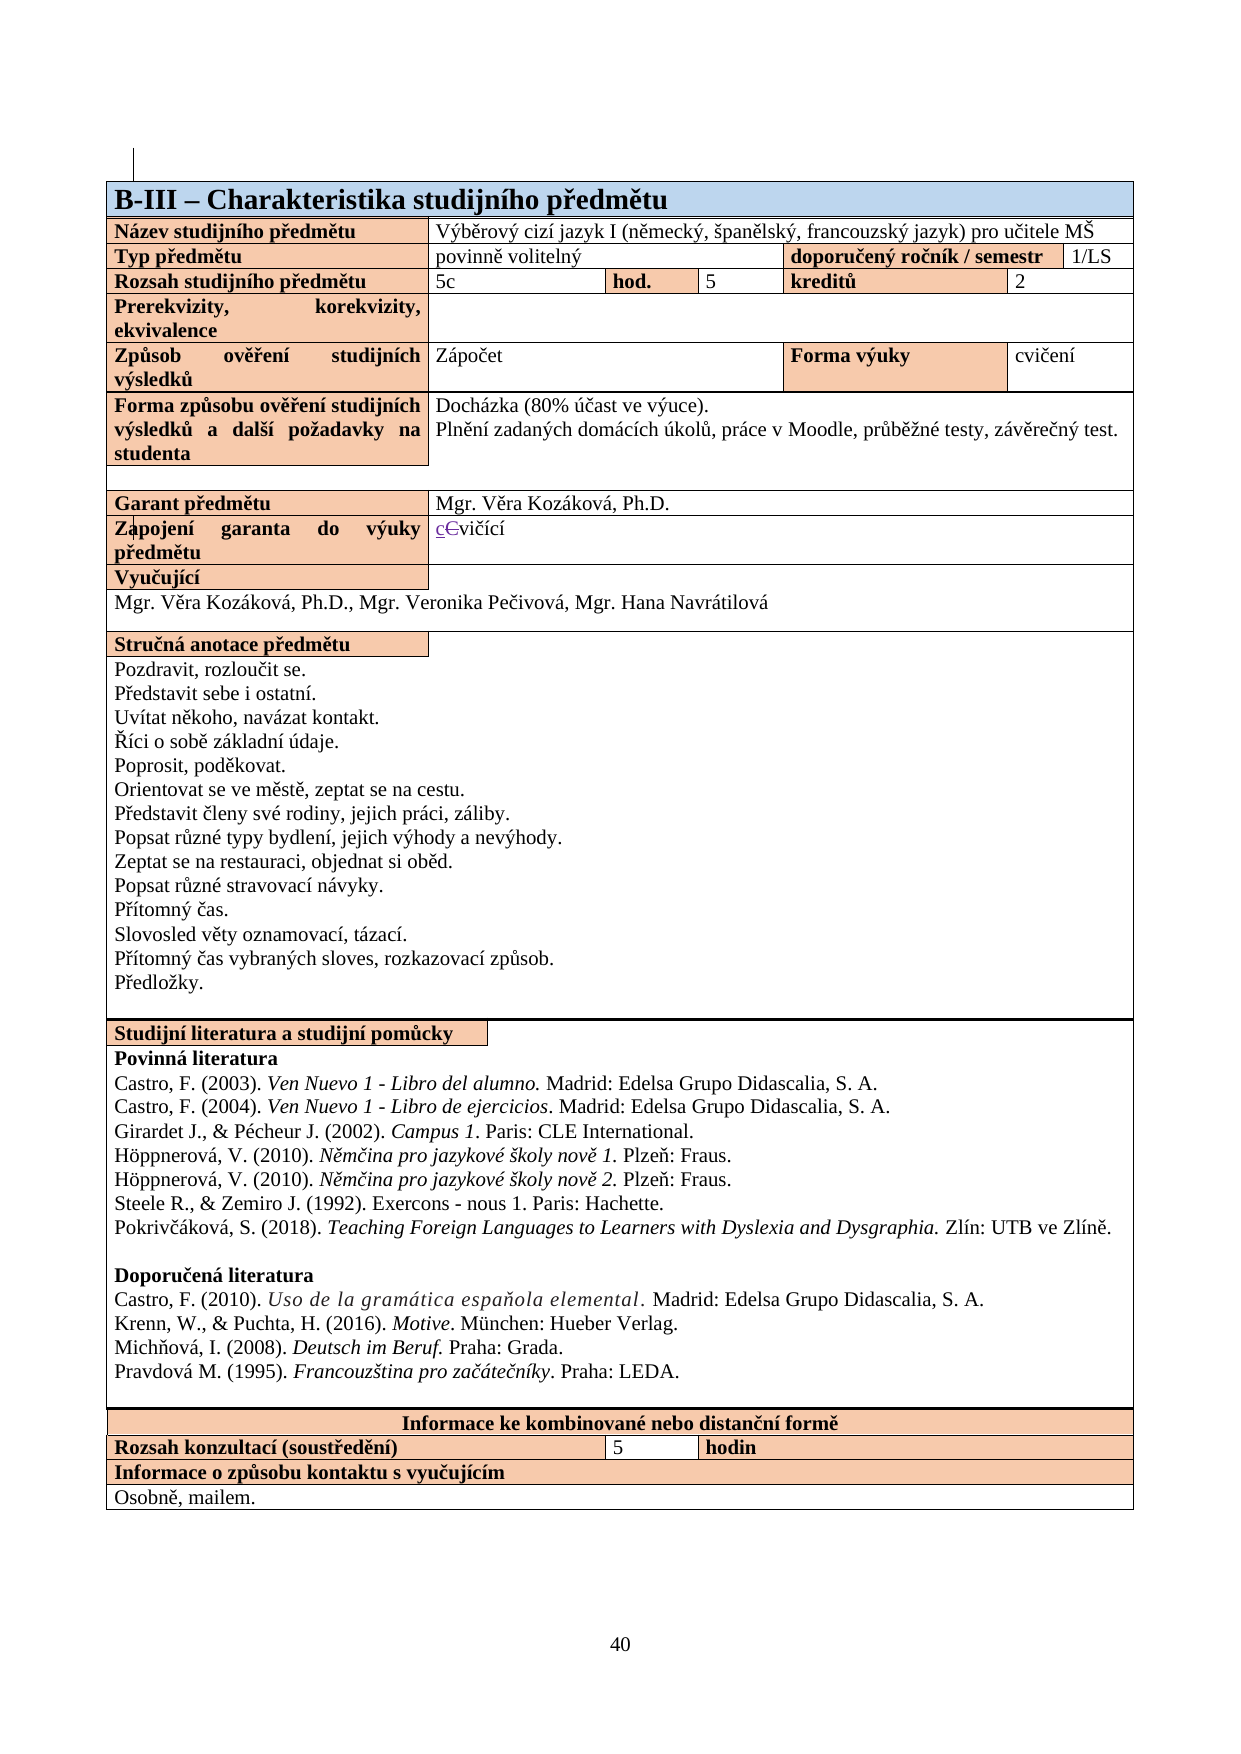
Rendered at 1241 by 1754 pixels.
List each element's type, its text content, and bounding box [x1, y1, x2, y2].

table_cell Informace o způsobu kontaktu s vyučujícím [107, 1460, 1133, 1484]
table_cell Studijní literatura a studijní pomůcky [107, 1021, 487, 1045]
table_cell vičící [429, 516, 1133, 564]
table_cell Prerekvizity, korekvizity, ekvivalence [107, 294, 428, 342]
table_cell 5 [699, 269, 783, 293]
table_cell Rozsah konzultací (soustředění) [107, 1436, 605, 1459]
table_header B-III – Charakteristika studijního předmětu [107, 182, 1133, 216]
table_cell Typ předmětu [107, 244, 428, 268]
table_cell [107, 465, 1133, 490]
table_cell Forma způsobu ověření studijních výsledků a další požadavky na studenta [107, 393, 428, 465]
table_cell 2 [1008, 269, 1133, 293]
table_cell [429, 632, 1133, 656]
table_cell Mgr. Věra Kozáková, Ph.D., Mgr. Veronika Pečivová, Mgr. Hana Navrátilová [107, 589, 1133, 631]
table_cell 1/LS [1064, 244, 1133, 268]
table_cell kreditů [784, 269, 1007, 293]
table_cell [429, 565, 1133, 589]
table_cell Název studijního předmětu [107, 219, 428, 243]
table_cell Povinná literatura Castro, F. (2003). Ven Nuevo 1 - Libro del alumno. Madrid: Edelsa Grupo Didascalia, S. A. Castro, F. (2004). Ven Nuevo 1 - Libro de ejercicios. Madrid: Edelsa Grupo Didascalia, S. A. Girardet J., & Pécheur J. (2002). Campus 1. Paris: CLE International. Höppnerová, V. (2010). Němčina pro jazykové školy nově 1. Plzeň: Fraus. Höppnerová, V. (2010). Němčina pro jazykové školy nově 2. Plzeň: Fraus. Steele R., & Zemiro J. (1992). Exercons - nous 1. Paris: Hachette. Pokrivčáková, S. (2018). Teaching Foreign Languages to Learners with Dyslexia and Dysgraphia. Zlín: UTB ve Zlíně. Doporučená literatura Castro, F. (2010). Uso de la gramática espaňola elemental. Madrid: Edelsa Grupo Didascalia, S. A. Krenn, W., & Puchta, H. (2016). Motive. München: Hueber Verlag. Michňová, I. (2008). Deutsch im Beruf. Praha: Grada. Pravdová M. (1995). Francouzština pro začátečníky. Praha: LEDA. [107, 1045, 1133, 1407]
table_cell Forma výuky [784, 343, 1007, 391]
table_cell 5 [606, 1436, 698, 1459]
table_cell Osobně, mailem. [107, 1485, 1133, 1509]
table_cell Pozdravit, rozloučit se. Představit sebe i ostatní. Uvítat někoho, navázat kontakt. Říci o sobě základní údaje. Poprosit, poděkovat. Orientovat se ve městě, zeptat se na cestu. Představit členy své rodiny, jejich práci, záliby. Popsat různé typy bydlení, jejich výhody a nevýhody. Zeptat se na restauraci, objednat si oběd. Popsat různé stravovací návyky. Přítomný čas. Slovosled věty oznamovací, tázací. Přítomný čas vybraných sloves, rozkazovací způsob. Předložky. [107, 656, 1133, 1018]
table_cell 5c [429, 269, 605, 293]
table_cell Mgr. Věra Kozáková, Ph.D. [429, 491, 1133, 515]
table_cell Garant předmětu [107, 491, 428, 515]
table_cell Docházka (80% účast ve výuce). Plnění zadaných domácích úkolů, práce v Moodle, průběžné testy, závěrečný test. [429, 393, 1133, 465]
table_cell Stručná anotace předmětu [107, 632, 428, 656]
table_cell Informace ke kombinované nebo distanční formě [108, 1410, 1133, 1434]
table_cell hodin [699, 1436, 1133, 1459]
table_cell doporučený ročník / semestr [784, 244, 1063, 268]
table_cell Zapojení garanta do výuky předmětu [107, 516, 428, 564]
table_cell cvičení [1008, 343, 1133, 391]
table_cell Rozsah studijního předmětu [107, 269, 428, 293]
table_cell [429, 294, 1133, 342]
table_cell Zápočet [429, 343, 783, 391]
table_cell [488, 1021, 1133, 1045]
table_cell Způsob ověření studijních výsledků [107, 343, 428, 391]
table_cell Vyučující [107, 565, 428, 589]
table_cell Výběrový cizí jazyk I (německý, španělský, francouzský jazyk) pro učitele MŠ [429, 219, 1133, 243]
table_cell povinně volitelný [429, 244, 783, 268]
table_cell hod. [606, 269, 698, 293]
